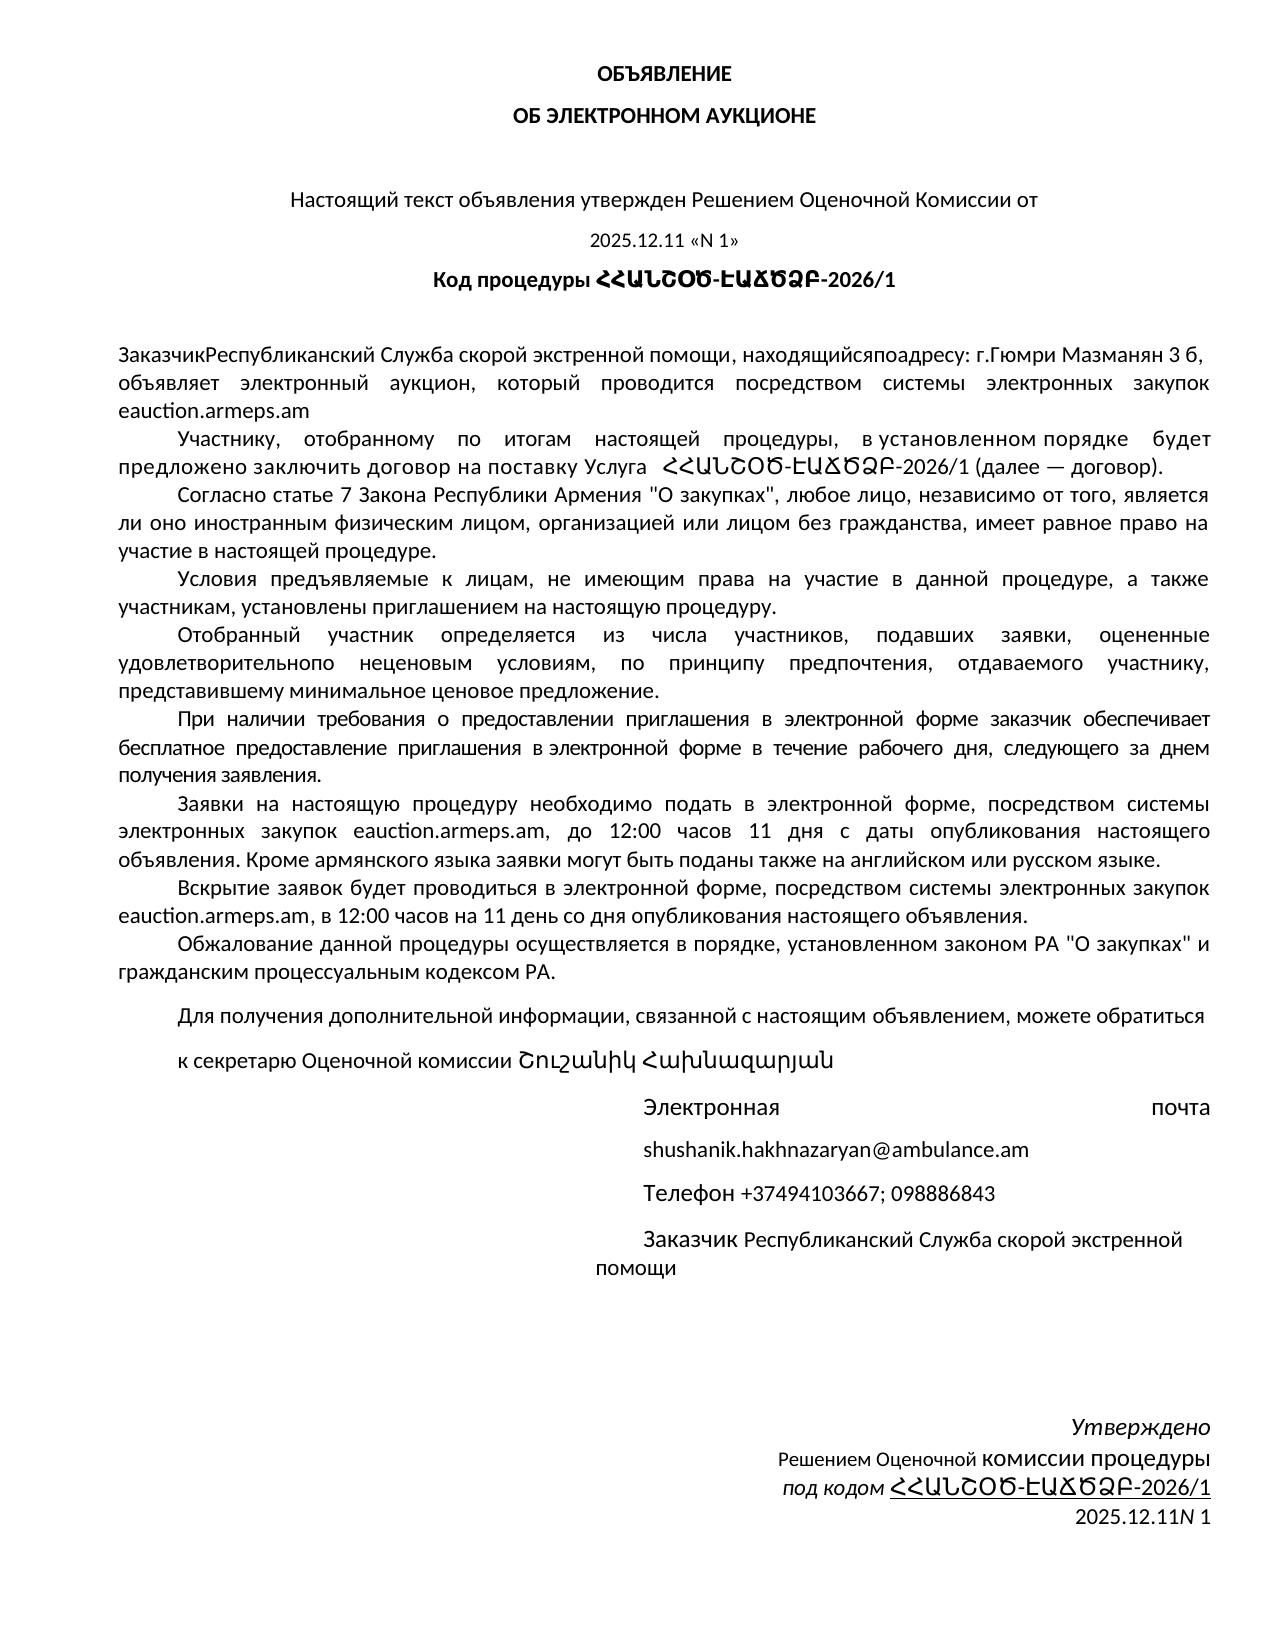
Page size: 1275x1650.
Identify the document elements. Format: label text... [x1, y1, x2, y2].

text Электронная почта shushanik.hakhnazaryan@ambulance.am [643, 1091, 1211, 1163]
text Код процедуры ՀՀԱՆՇՕԾ-ԷԱՃԾՁԲ-2026/1 [118, 265, 1211, 293]
text 2025.12.11 «N 1» [118, 227, 1211, 252]
text ОБЪЯВЛЕНИЕ [118, 59, 1211, 87]
text Решением Оценочной комиссии процедуры [118, 1442, 1211, 1472]
text Утверждено [118, 1411, 1211, 1442]
text При наличии требования о предоставлении приглашения в электронной форме заказчик обеспечивает бесплатное предоставление приглашения в электронной форме в течение рабочего дня, следующего за днем получения заявления. [118, 704, 1211, 789]
text Заявки на настоящую процедуру необходимо подать в электронной форме, посредством системы электронных закупок eauction.armeps.am, до 12:00 часов 11 дня с даты опубликования настоящего объявления. Кроме армянского языка заявки могут быть поданы также на английском или русском языке. [118, 789, 1211, 873]
text Для получения дополнительной информации, связанной с настоящим объявлением, можете обратиться [118, 1001, 1211, 1029]
text Телефон +37494103667; 098886843 [643, 1177, 1211, 1208]
text Условия предъявляемые к лицам, не имеющим права на участие в данной процедуре, а также участникам, установлены приглашением на настоящую процедуру. [118, 564, 1211, 621]
text ОБ ЭЛЕКТРОННОМ АУКЦИОНЕ [118, 101, 1211, 129]
text Отобранный участник определяется из числа участников, подавших заявки, оцененные удовлетворительнопо неценовым условиям, по принципу предпочтения, отдаваемого участнику, представившему минимальное ценовое предложение. [118, 621, 1211, 704]
text Обжалование данной процедуры осуществляется в порядке, установленном законом РА "О закупках" и гражданским процессуальным кодексом РА. [118, 929, 1211, 985]
text Согласно статье 7 Закона Республики Армения "О закупках", любое лицо, независимо от того, является ли оно иностранным физическим лицом, организацией или лицом без гражданства, имеет равное право на участие в настоящей процедуре. [118, 480, 1211, 564]
text Заказчик Республиканский Служба скорой экстренной помощи [595, 1223, 1211, 1282]
text Участнику, отобранному по итогам настоящей процедуры, в установленном порядке будет предложено заключить договор на поставку Услуга ՀՀԱՆՇՕԾ-ԷԱՃԾՁԲ-2026/1 (далее — договор). [118, 424, 1211, 480]
text ЗаказчикРеспубликанский Служба скорой экстренной помощи, находящийсяпоадресу: г.Гюмри Мазманян 3 б, [118, 340, 1211, 368]
text объявляет электронный аукцион, который проводится посредством системы электронных закупок eauction.armeps.am [118, 368, 1211, 424]
text Настоящий текст объявления утвержден Решением Оценочной Комиссии от [118, 185, 1211, 213]
text к секретарю Оценочной комиссии Շուշանիկ Հախնազարյան [118, 1046, 1211, 1074]
text Вскрытие заявок будет проводиться в электронной форме, посредством системы электронных закупок eauction.armeps.am, в 12:00 часов на 11 день со дня опубликования настоящего объявления. [118, 873, 1211, 929]
text под кодом ՀՀԱՆՇՕԾ-ԷԱՃԾՁԲ-2026/1 2025.12.11 N 1 [118, 1472, 1211, 1530]
